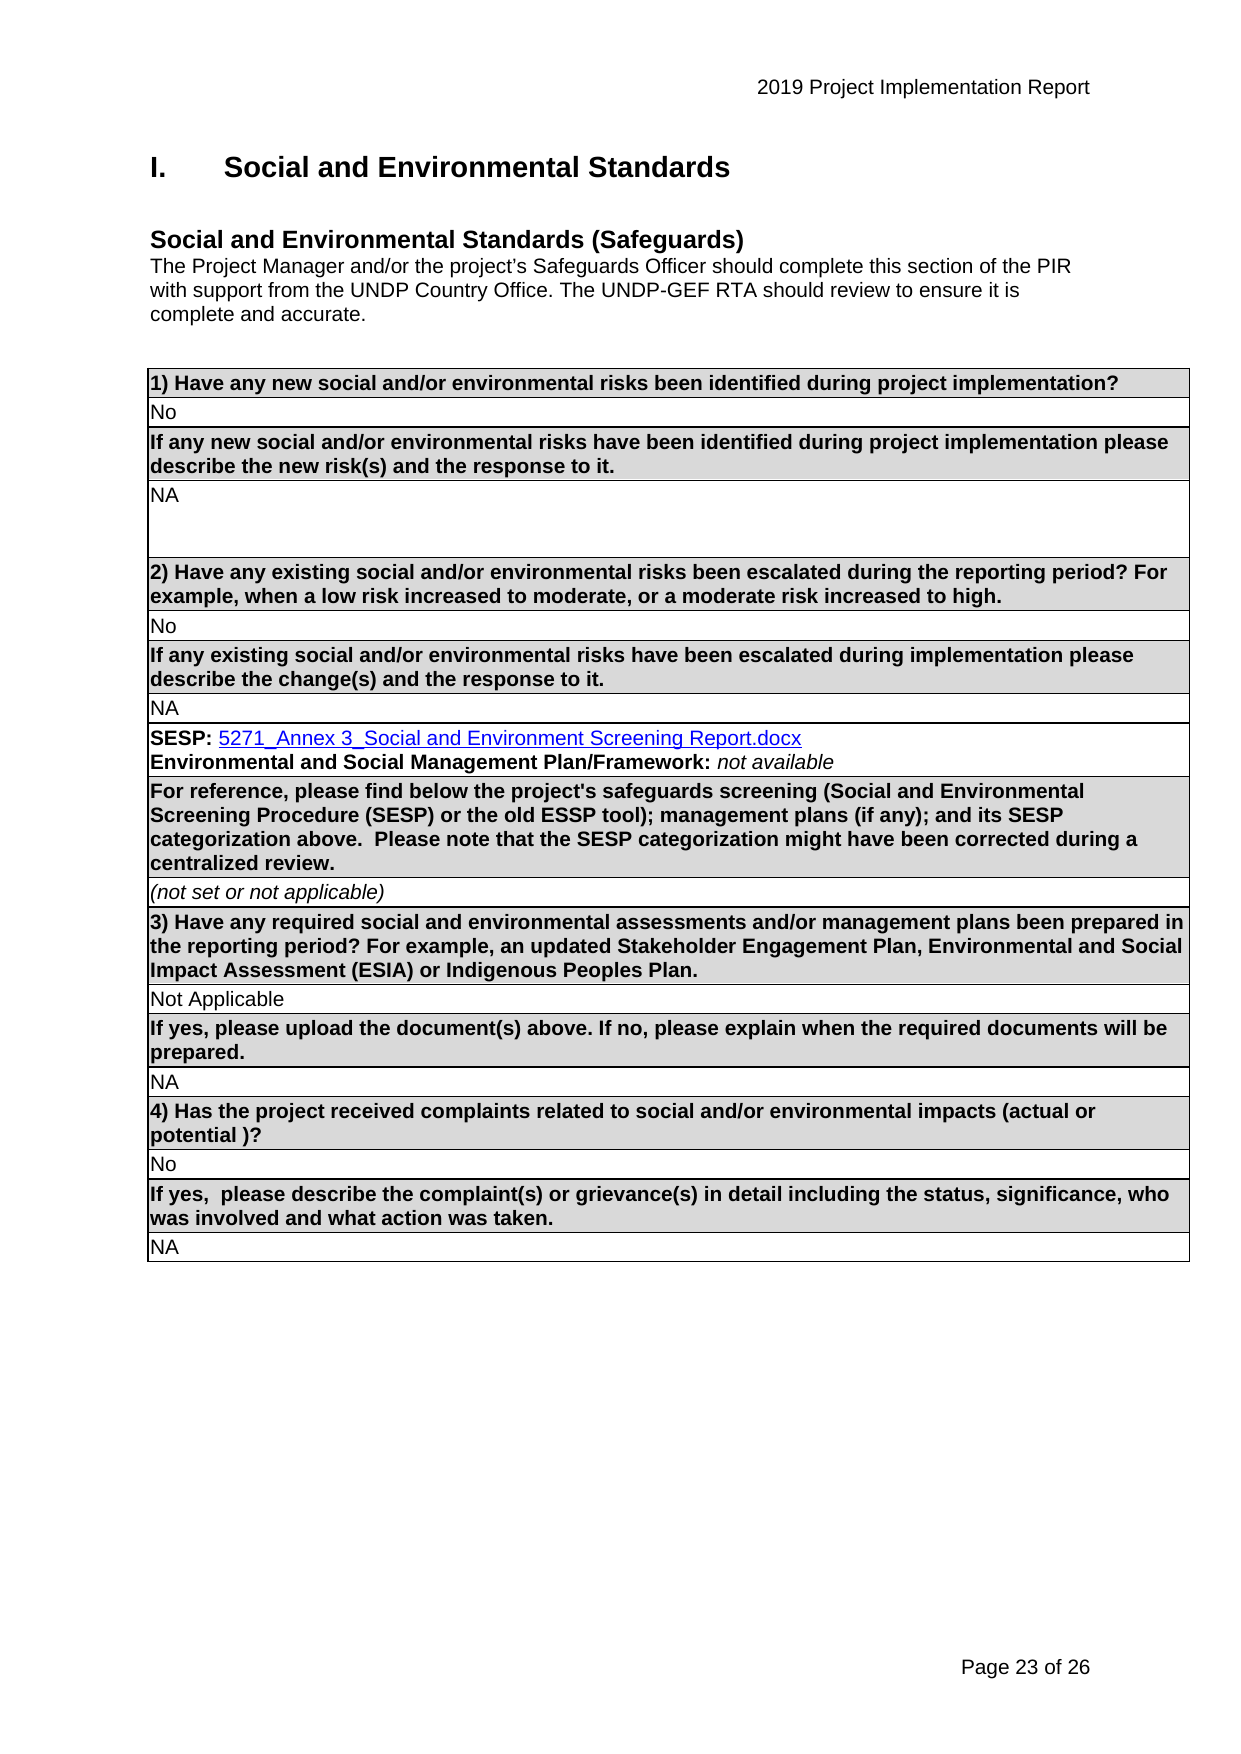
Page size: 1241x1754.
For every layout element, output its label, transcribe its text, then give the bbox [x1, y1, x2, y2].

table_cell NA [149, 1233, 1189, 1261]
table_cell No [149, 611, 1189, 639]
table_cell (not set or not applicable) [149, 878, 1189, 906]
table_header 2) Have any existing social and/or environmental risks been escalated during the reporting period? For example, when a low risk increased to moderate, or a moderate risk increased to high. [149, 558, 1189, 610]
table_cell NA [149, 1068, 1189, 1096]
table_header 3) Have any required social and environmental assessments and/or management plans been prepared in the reporting period? For example, an updated Stakeholder Engagement Plan, Environmental and Social Impact Assessment (ESIA) or Indigenous Peoples Plan. [149, 908, 1189, 983]
table_header If yes, please describe the complaint(s) or grievance(s) in detail including the status, significance, who was involved and what action was taken. [149, 1180, 1189, 1232]
table_cell No [149, 1150, 1189, 1178]
table_header If any new social and/or environmental risks have been identified during project implementation please describe the new risk(s) and the response to it. [149, 428, 1189, 479]
table_cell For reference, please find below the project's safeguards screening (Social and Environmental Screening Procedure (SESP) or the old ESSP tool); management plans (if any); and its SESP categorization above. Please note that the SESP categorization might have been corrected during a centralized review. [149, 777, 1189, 877]
subtitle Social and Environmental Standards [150, 150, 1090, 183]
table_cell NA [149, 694, 1189, 722]
table_header 1) Have any new social and/or environmental risks been identified during project implementation? [149, 369, 1189, 397]
table_header If yes, please upload the document(s) above. If no, please explain when the required documents will be prepared. [149, 1014, 1189, 1066]
table_header SESP: 5271_Annex 3_Social and Environment Screening Report.docx Environmental and Social Management Plan/Framework: not available [149, 724, 1189, 776]
text Social and Environmental Standards (Safeguards) [150, 225, 1090, 254]
table_cell No [149, 398, 1189, 426]
text The Project Manager and/or the project’s Safeguards Officer should complete this section of the PIR with support from the UNDP Country Office. The UNDP-GEF RTA should review to ensure it is complete and accurate. [150, 254, 1090, 326]
table_header If any existing social and/or environmental risks have been escalated during implementation please describe the change(s) and the response to it. [149, 641, 1189, 693]
table_cell NA [149, 481, 1189, 557]
table_header 4) Has the project received complaints related to social and/or environmental impacts (actual or potential )? [149, 1097, 1189, 1149]
table_cell Not Applicable [149, 985, 1189, 1013]
